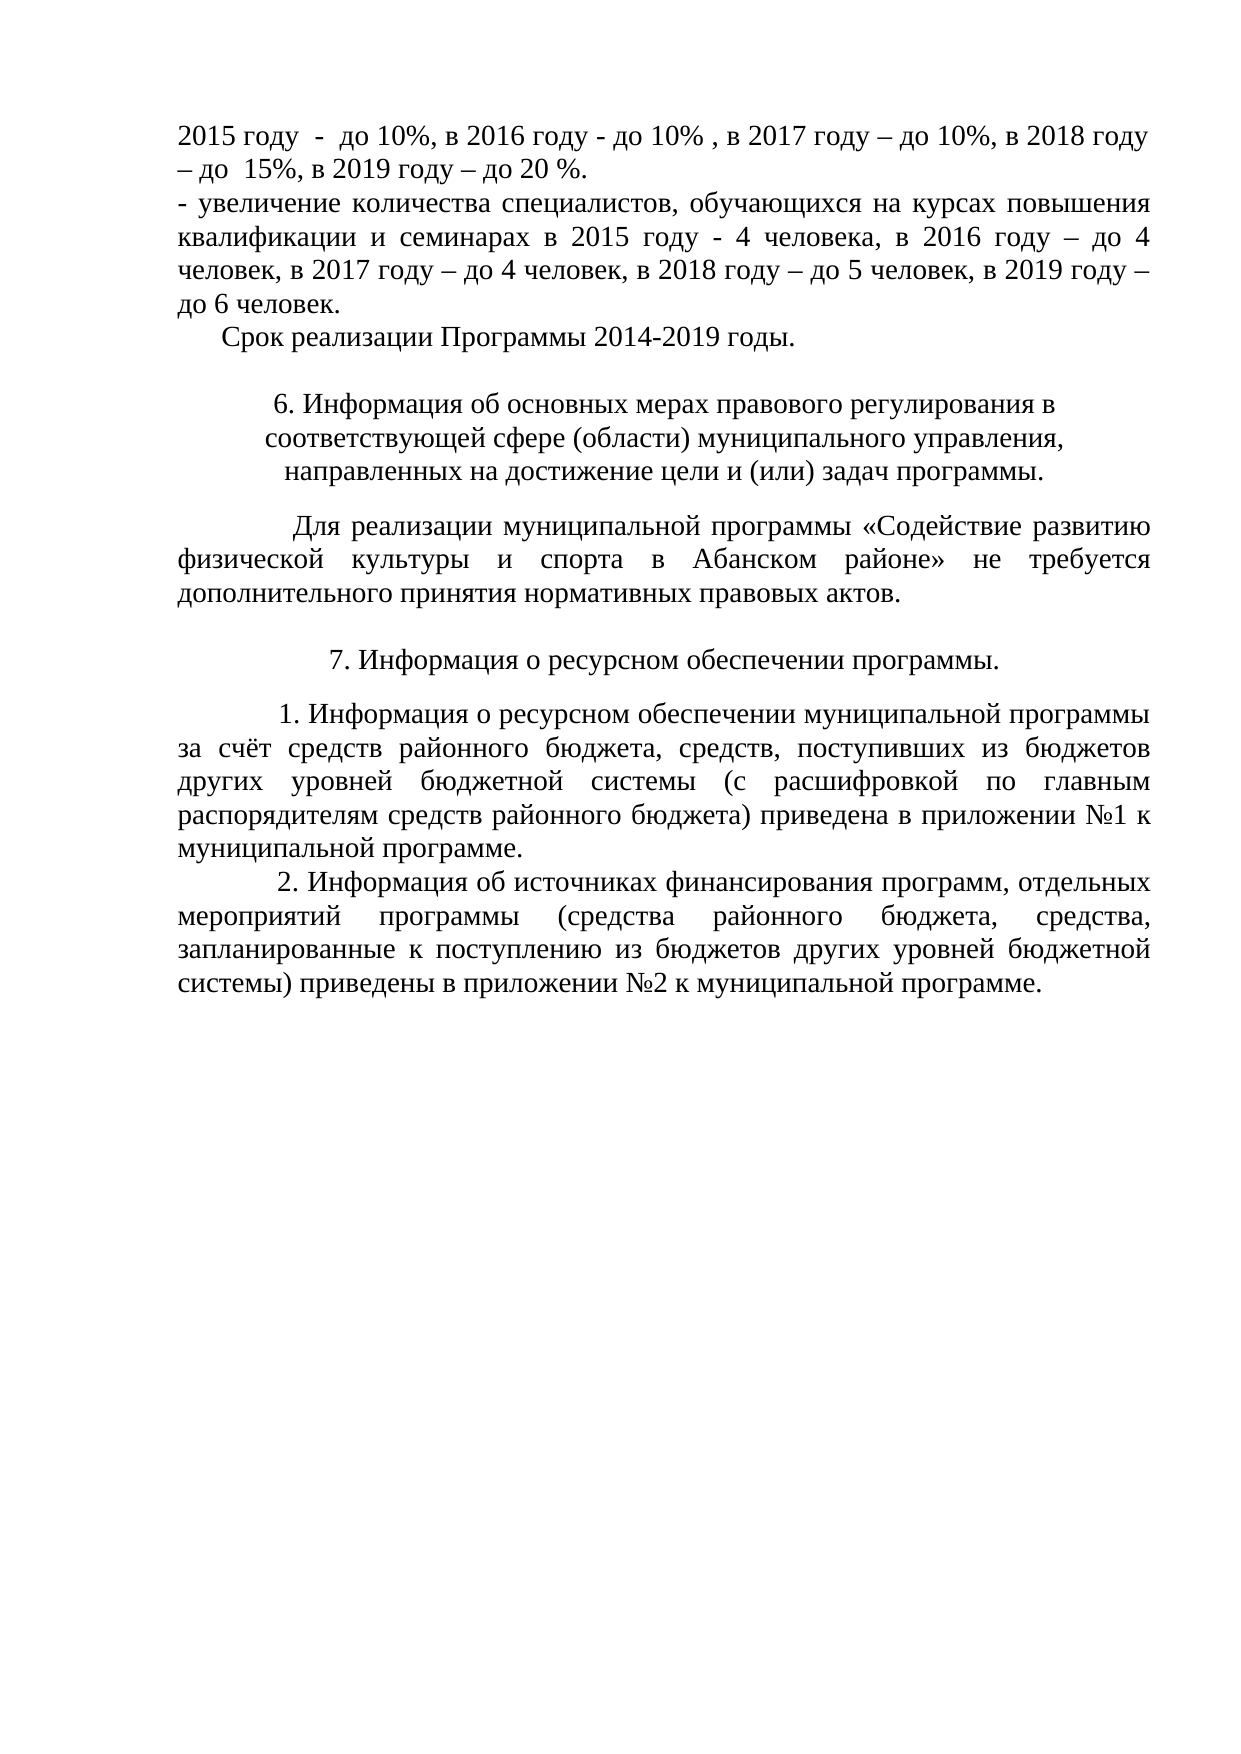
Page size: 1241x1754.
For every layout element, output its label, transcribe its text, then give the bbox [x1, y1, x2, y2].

text - увеличение количества специалистов, обучающихся на курсах повышения квалификации и семинарах в 2015 году - 4 человека, в 2016 году – до 4 человек, в 2017 году – до 4 человек, в 2018 году – до 5 человек, в 2019 году – до 6 человек. [177, 185, 1152, 319]
text 6. Информация об основных мерах правового регулирования в соответствующей сфере (области) муниципального управления, направленных на достижение цели и (или) задач программы. [177, 386, 1152, 487]
text 7. Информация о ресурсном обеспечении программы. [177, 642, 1152, 676]
text 1. Информация о ресурсном обеспечении муниципальной программы за счёт средств районного бюджета, средств, поступивших из бюджетов других уровней бюджетной системы (с расшифровкой по главным распорядителям средств районного бюджета) приведена в приложении №1 к муниципальной программе. [177, 696, 1152, 864]
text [177, 118, 1152, 185]
text Срок реализации Программы 2014-2019 годы. [177, 319, 1152, 353]
text 2. Информация об источниках финансирования программ, отдельных мероприятий программы (средства районного бюджета, средства, запланированные к поступлению из бюджетов других уровней бюджетной системы) приведены в приложении №2 к муниципальной программе. [177, 864, 1152, 998]
text Для реализации муниципальной программы «Содействие развитию физической культуры и спорта в Абанском районе» не требуется дополнительного принятия нормативных правовых актов. [177, 508, 1152, 608]
